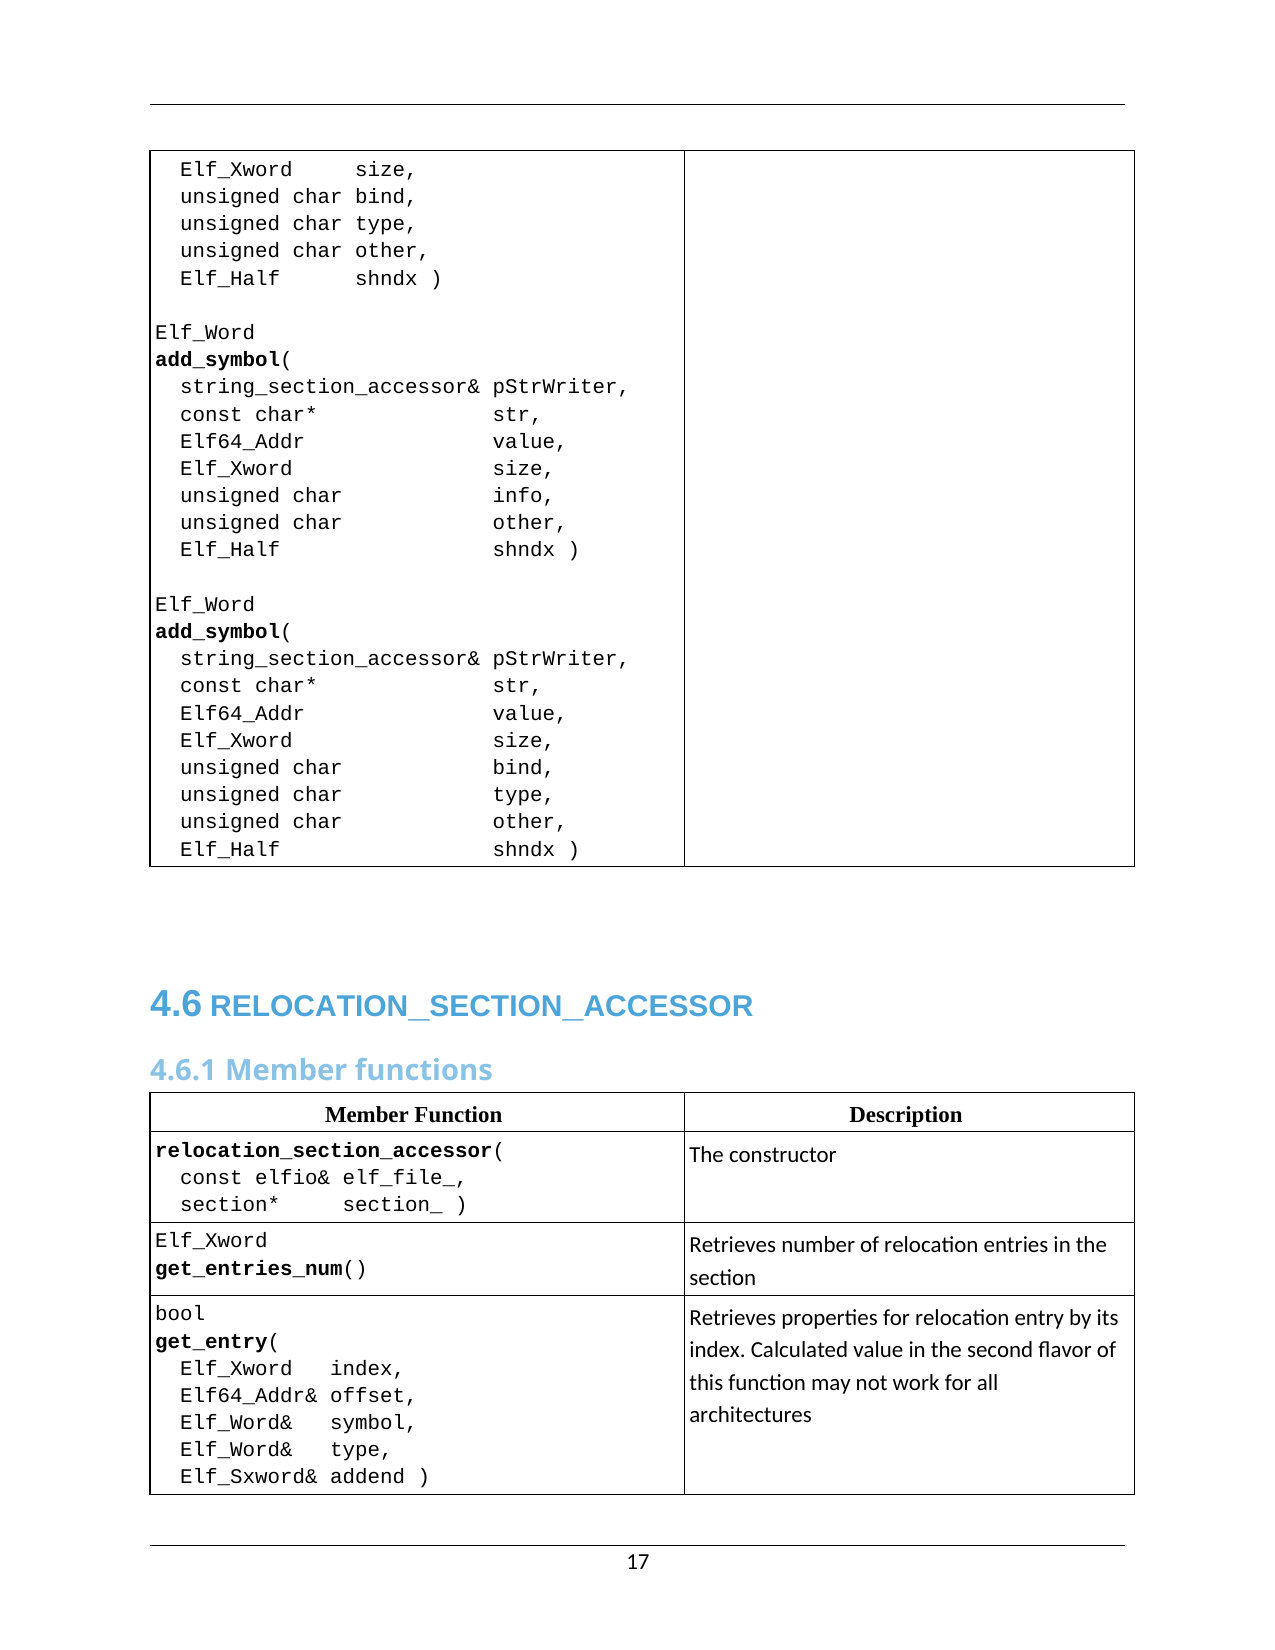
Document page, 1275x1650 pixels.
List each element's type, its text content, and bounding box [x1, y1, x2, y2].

subtitle relocation_section_accessor [150, 982, 1125, 1025]
subtitle Member functions [150, 1049, 1125, 1089]
table_cell Elf_Xword get_entries_num() [151, 1223, 684, 1294]
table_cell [151, 1296, 684, 1494]
table_cell The constructor [685, 1132, 1134, 1222]
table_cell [685, 1296, 1134, 1494]
table_cell Retrieves number of relocation entries in the section [685, 1223, 1134, 1294]
table_header Description [685, 1093, 1134, 1131]
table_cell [151, 151, 684, 866]
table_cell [685, 151, 1134, 866]
table_cell relocation_section_accessor( const elfio& elf_file_, section* section_ ) [151, 1132, 684, 1222]
table_header Member Function [151, 1093, 684, 1131]
